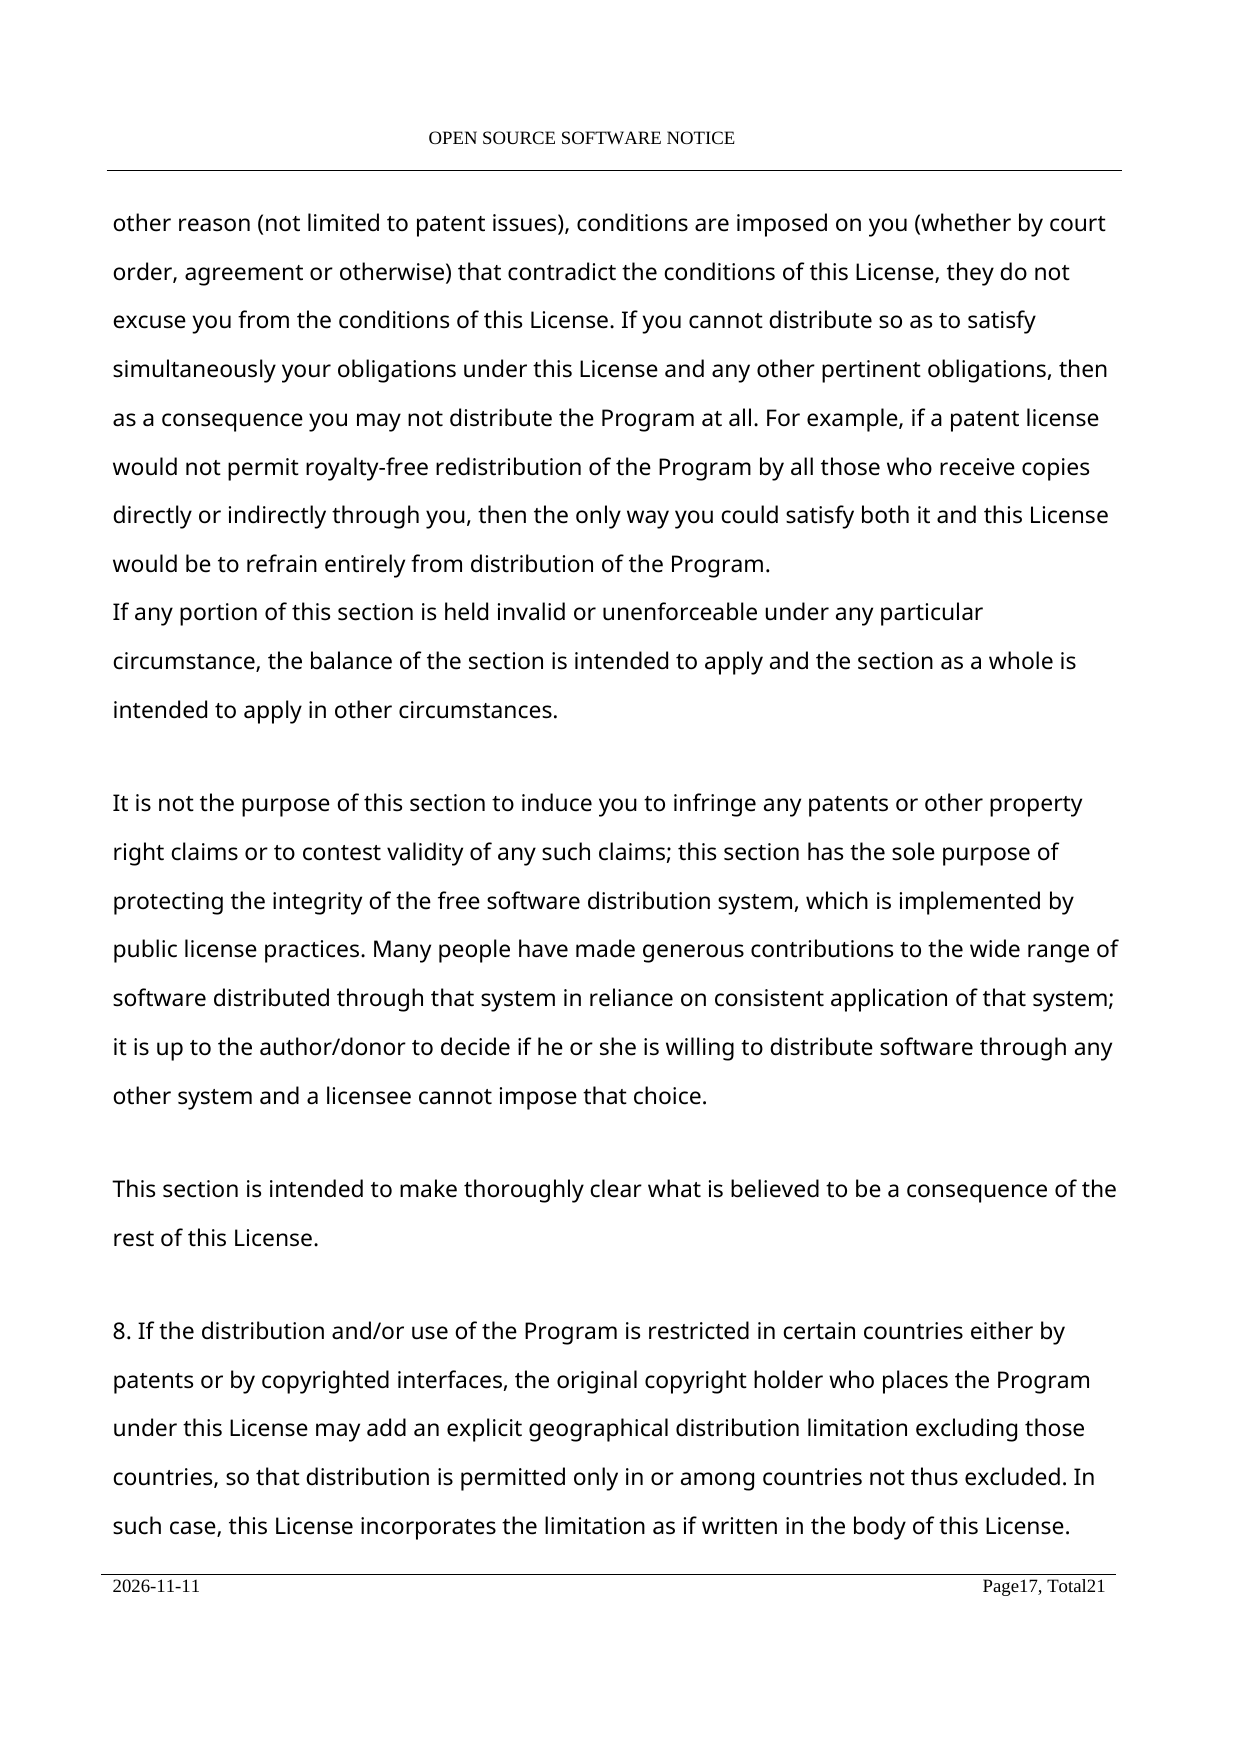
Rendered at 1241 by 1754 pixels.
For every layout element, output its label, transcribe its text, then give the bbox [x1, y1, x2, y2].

text If any portion of this section is held invalid or unenforceable under any particular circumstance, the balance of the section is intended to apply and the section as a whole is intended to apply in other circumstances. [112, 596, 1128, 726]
text It is not the purpose of this section to induce you to infringe any patents or other property right claims or to contest validity of any such claims; this section has the sole purpose of protecting the integrity of the free software distribution system, which is implemented by public license practices. Many people have made generous contributions to the wide range of software distributed through that system in reliance on consistent application of that system; it is up to the author/donor to decide if he or she is willing to distribute software through any other system and a licensee cannot impose that choice. [112, 786, 1128, 1111]
text This section is intended to make thoroughly clear what is believed to be a consequence of the rest of this License. [112, 1172, 1128, 1253]
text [112, 206, 1128, 580]
text 8. If the distribution and/or use of the Program is restricted in certain countries either by patents or by copyrighted interfaces, the original copyright holder who places the Program under this License may add an explicit geographical distribution limitation excluding those countries, so that distribution is permitted only in or among countries not thus excluded. In such case, this License incorporates the limitation as if written in the body of this License. [112, 1314, 1128, 1542]
